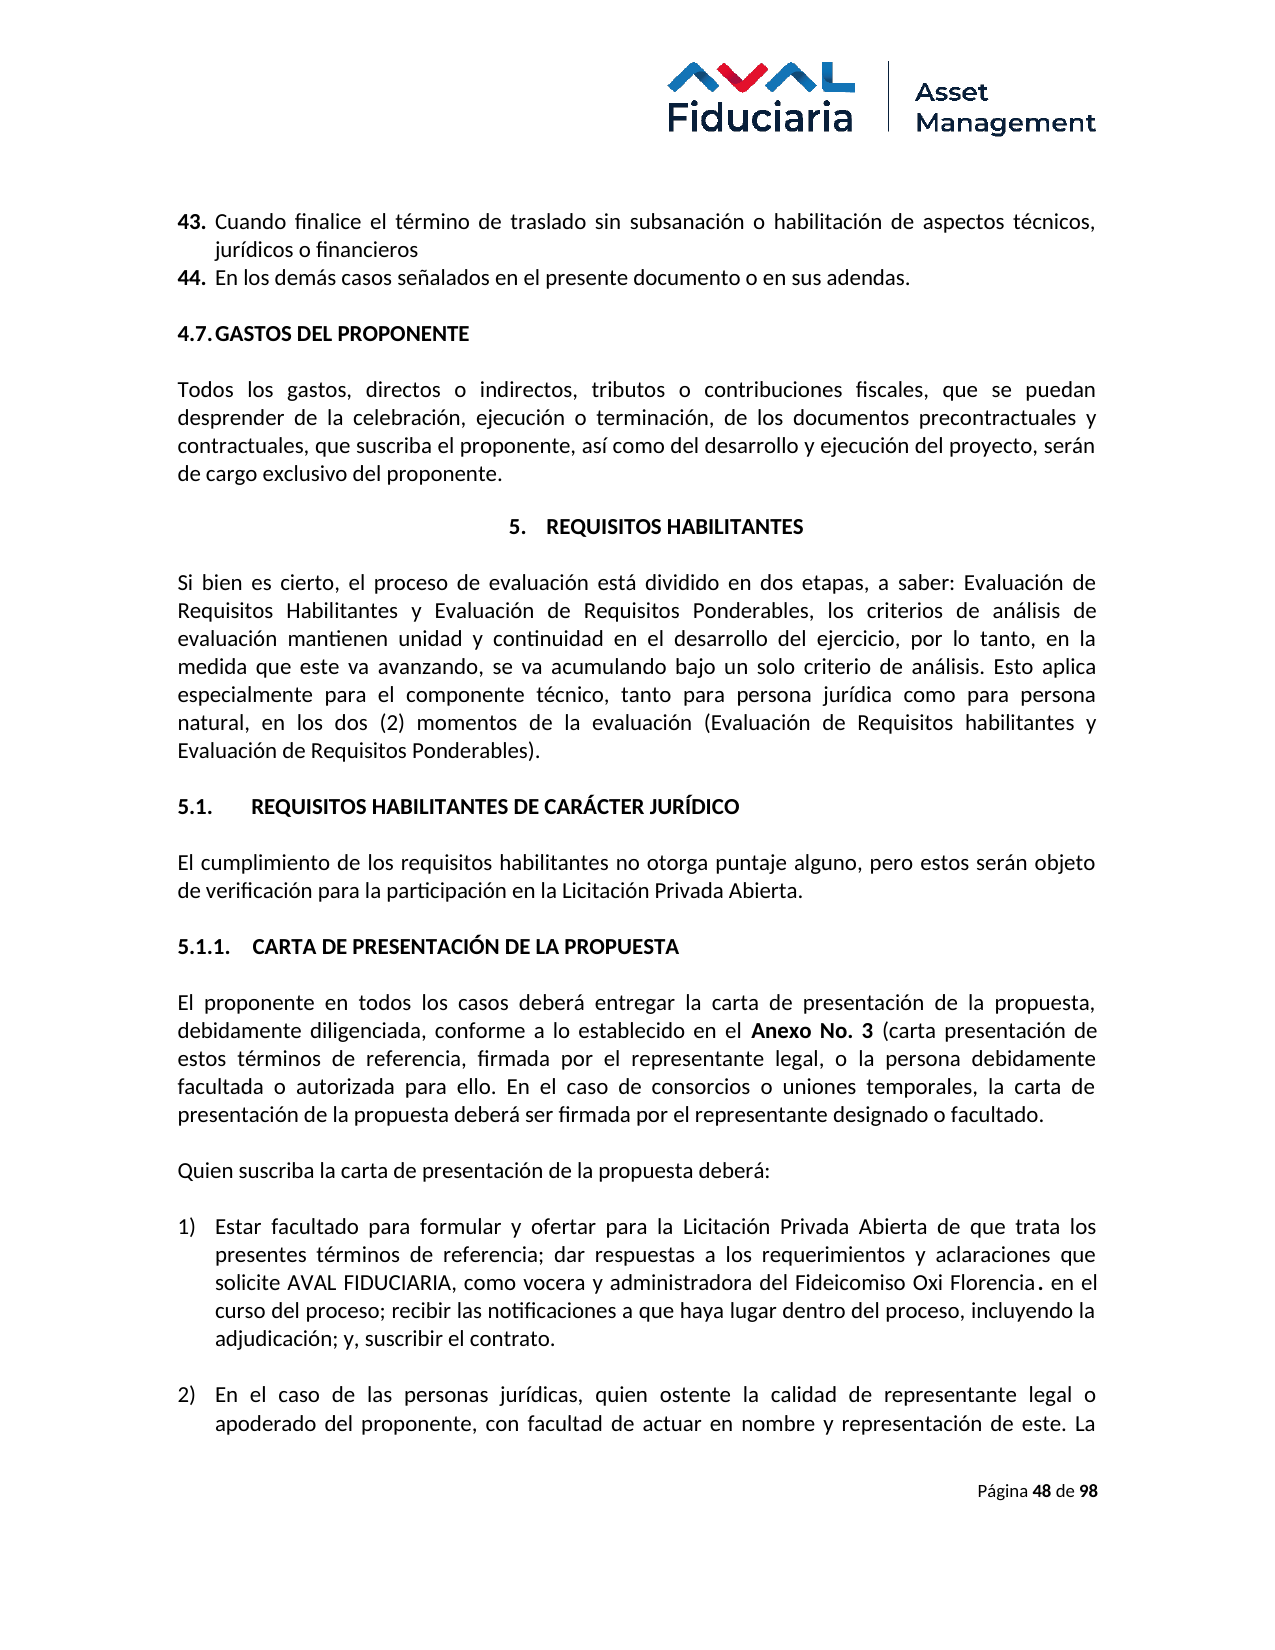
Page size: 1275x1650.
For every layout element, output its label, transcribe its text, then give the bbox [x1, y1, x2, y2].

subtitle REQUISITOS HABILITANTES [215, 512, 1098, 540]
text Todos los gastos, directos o indirectos, tributos o contribuciones fiscales, que se puedan desprender de la celebración, ejecución o terminación, de los documentos precontractuales y contractuales, que suscriba el proponente, así como del desarrollo y ejecución del proyecto, serán de cargo exclusivo del proponente. [177, 375, 1098, 487]
text El cumplimiento de los requisitos habilitantes no otorga puntaje alguno, pero estos serán objeto de verificación para la participación en la Licitación Privada Abierta. [177, 848, 1098, 904]
list En los demás casos señalados en el presente documento o en sus adendas. [177, 263, 1098, 291]
subtitle GASTOS DEL PROPONENTE [177, 319, 1098, 347]
subtitle CARTA DE PRESENTACIÓN DE LA PROPUESTA [177, 932, 1098, 960]
subtitle REQUISITOS HABILITANTES DE CARÁCTER JURÍDICO [177, 792, 1098, 820]
text Quien suscriba la carta de presentación de la propuesta deberá: [177, 1156, 1098, 1184]
text El proponente en todos los casos deberá entregar la carta de presentación de la propuesta, debidamente diligenciada, conforme a lo establecido en el Anexo No. 3 (carta presentación de estos términos de referencia, firmada por el representante legal, o la persona debidamente facultada o autorizada para ello. En el caso de consorcios o uniones temporales, la carta de presentación de la propuesta deberá ser firmada por el representante designado o facultado. [177, 988, 1098, 1128]
list Cuando finalice el término de traslado sin subsanación o habilitación de aspectos técnicos, jurídicos o financieros [177, 207, 1098, 263]
list Estar facultado para formular y ofertar para la Licitación Privada Abierta de que trata los presentes términos de referencia; dar respuestas a los requerimientos y aclaraciones que solicite AVAL FIDUCIARIA, como vocera y administradora del Fideicomiso Oxi Florencia. en el curso del proceso; recibir las notificaciones a que haya lugar dentro del proceso, incluyendo la adjudicación; y, suscribir el contrato. [177, 1212, 1098, 1353]
text Si bien es cierto, el proceso de evaluación está dividido en dos etapas, a saber: Evaluación de Requisitos Habilitantes y Evaluación de Requisitos Ponderables, los criterios de análisis de evaluación mantienen unidad y continuidad en el desarrollo del ejercicio, por lo tanto, en la medida que este va avanzando, se va acumulando bajo un solo criterio de análisis. Esto aplica especialmente para el componente técnico, tanto para persona jurídica como para persona natural, en los dos (2) momentos de la evaluación (Evaluación de Requisitos habilitantes y Evaluación de Requisitos Ponderables). [177, 568, 1098, 764]
picture [665, 59, 1098, 139]
